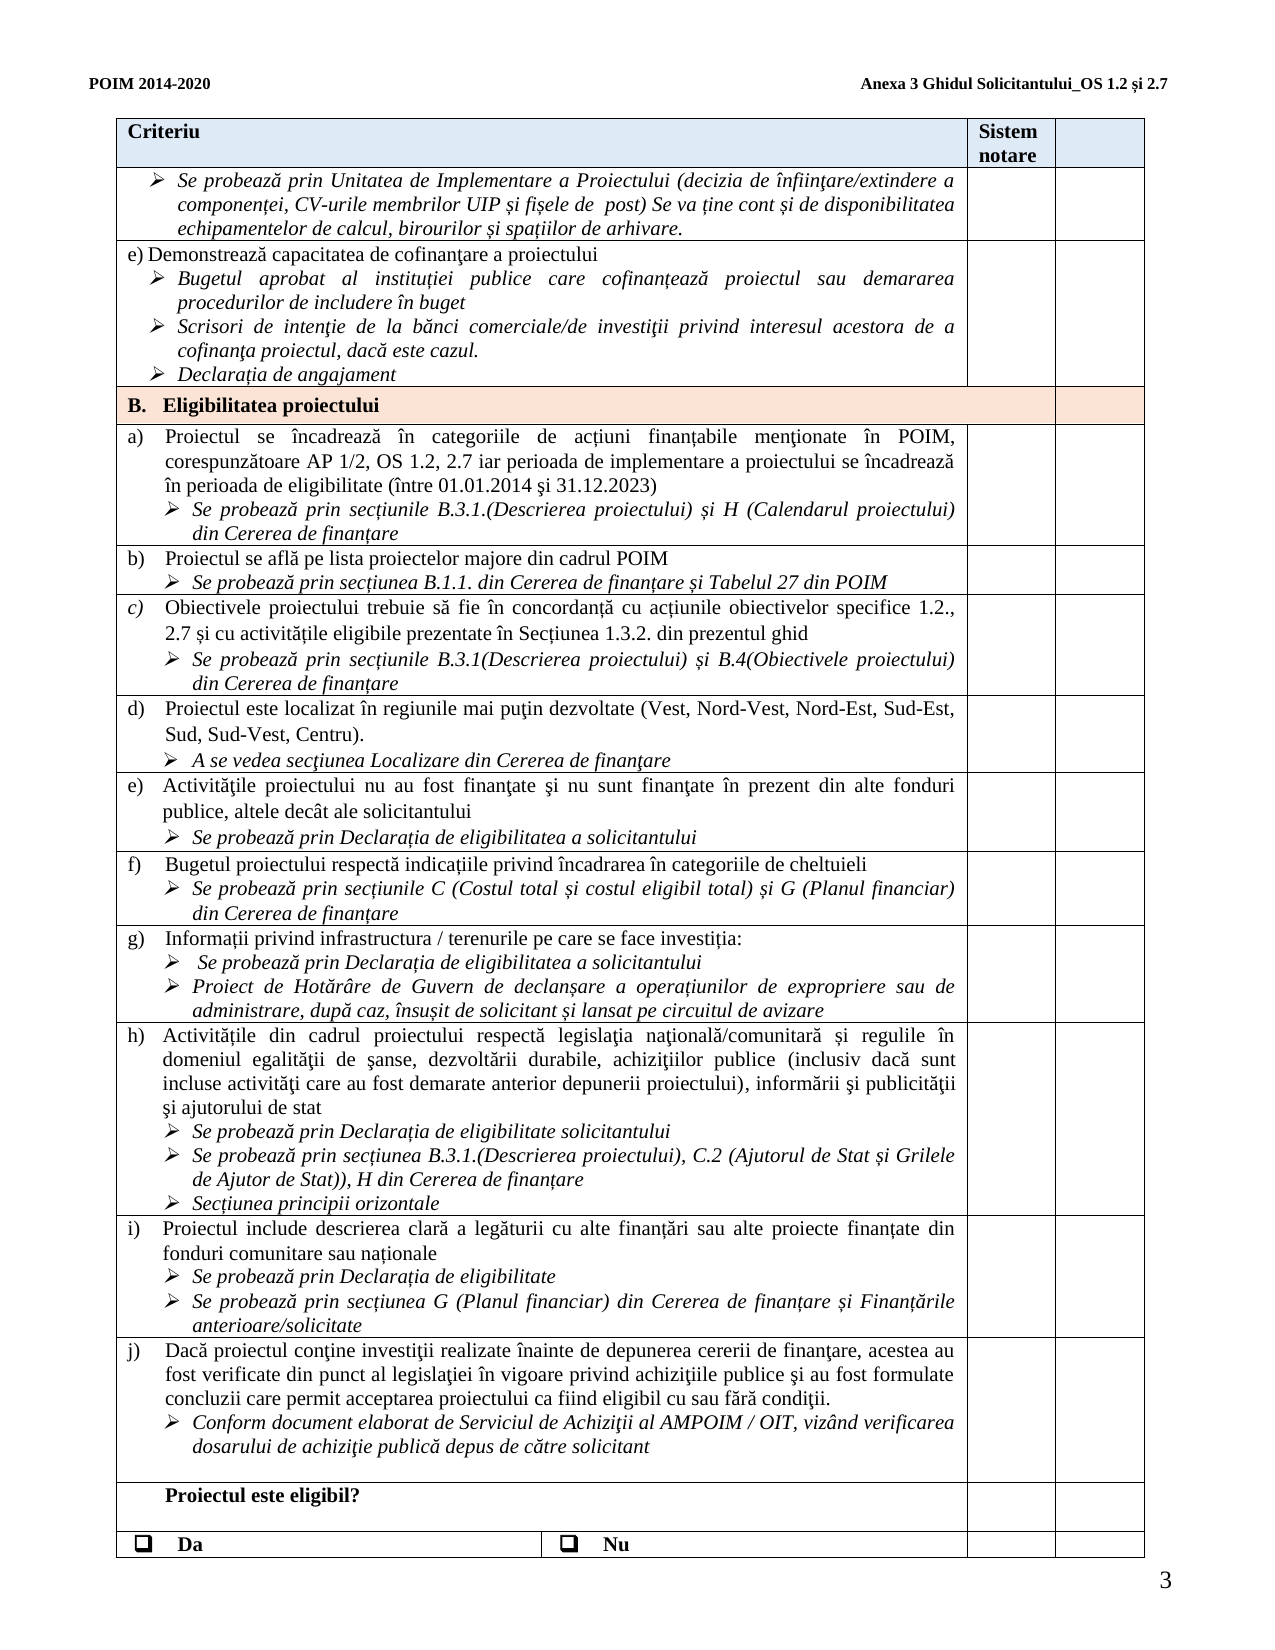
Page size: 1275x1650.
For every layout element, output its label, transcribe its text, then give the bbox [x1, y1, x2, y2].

table_cell [1056, 773, 1144, 851]
table_cell Informații privind infrastructura / terenurile pe care se face investiția: Se probează prin Declarația de eligibilitatea a solicitantului Proiect de Hotărâre de Guvern de declanșare a operațiunilor de expropriere sau de administrare, după caz, însușit de solicitant și lansat pe circuitul de avizare [117, 926, 967, 1022]
table_cell Proiectul se încadrează în categoriile de acțiuni finanțabile menţionate în POIM, corespunzătoare AP 1/2, OS 1.2, 2.7 iar perioada de implementare a proiectului se încadrează în perioada de eligibilitate (între 01.01.2014 şi 31.12.2023) Se probează prin secțiunile B.3.1.(Descrierea proiectului) și H (Calendarul proiectului) din Cererea de finanțare [117, 425, 967, 545]
table_cell Activitățile din cadrul proiectului respectă legislaţia naţională/comunitară și regulile în domeniul egalităţii de şanse, dezvoltării durabile, achiziţiilor publice (inclusiv dacă sunt incluse activităţi care au fost demarate anterior depunerii proiectului), informării şi publicităţii şi ajutorului de stat Se probează prin Declarația de eligibilitate solicitantului Se probează prin secțiunea B.3.1.(Descrierea proiectului), C.2 (Ajutorul de Stat și Grilele de Ajutor de Stat)), H din Cererea de finanțare Secțiunea principii orizontale [117, 1023, 967, 1215]
table_cell [1056, 1216, 1144, 1337]
table_cell Obiectivele proiectului trebuie să fie în concordanță cu acțiunile obiectivelor specifice 1.2., 2.7 și cu activitățile eligibile prezentate în Secțiunea 1.3.2. din prezentul ghid Se probează prin secțiunile B.3.1(Descrierea proiectului) și B.4(Obiectivele proiectului) din Cererea de finanțare [117, 595, 967, 695]
table_cell [968, 425, 1055, 545]
table_cell [1056, 926, 1144, 1022]
table_cell [968, 168, 1055, 240]
table_cell Activităţile proiectului nu au fost finanţate şi nu sunt finanţate în prezent din alte fonduri publice, altele decât ale solicitantului Se probează prin Declarația de eligibilitatea a solicitantului [117, 773, 967, 851]
table_cell [968, 1023, 1055, 1215]
table_cell [968, 926, 1055, 1022]
table_cell Dacă proiectul conţine investiţii realizate înainte de depunerea cererii de finanţare, acestea au fost verificate din punct al legislaţiei în vigoare privind achiziţiile publice şi au fost formulate concluzii care permit acceptarea proiectului ca fiind eligibil cu sau fără condiţii. Conform document elaborat de Serviciul de Achiziţii al AMPOIM / OIT, vizând verificarea dosarului de achiziţie publică depus de către solicitant [117, 1338, 967, 1482]
table_cell Bugetul proiectului respectă indicațiile privind încadrarea în categoriile de cheltuieli Se probează prin secțiunile C (Costul total și costul eligibil total) și G (Planul financiar) din Cererea de finanțare [117, 852, 967, 924]
table_cell [968, 241, 1055, 386]
table_header [1056, 119, 1144, 167]
table_cell [1056, 1338, 1144, 1482]
table_cell [1056, 546, 1144, 594]
table_cell [968, 852, 1055, 924]
table_cell [1056, 595, 1144, 695]
table_cell Proiectul este localizat în regiunile mai puţin dezvoltate (Vest, Nord-Vest, Nord-Est, Sud-Est, Sud, Sud-Vest, Centru). A se vedea secţiunea Localizare din Cererea de finanţare [117, 696, 967, 772]
table_cell [1056, 241, 1144, 386]
table_cell Proiectul se află pe lista proiectelor majore din cadrul POIM Se probează prin secțiunea B.1.1. din Cererea de finanțare și Tabelul 27 din POIM [117, 546, 967, 594]
table_cell [1056, 1532, 1144, 1557]
table_cell [1056, 852, 1144, 924]
table_cell Nu [542, 1532, 967, 1557]
table_cell Proiectul include descrierea clară a legăturii cu alte finanțări sau alte proiecte finanțate din fonduri comunitare sau naționale Se probează prin Declarația de eligibilitate Se probează prin secțiunea G (Planul financiar) din Cererea de finanțare și Finanțările anterioare/solicitate [117, 1216, 967, 1337]
table_cell Eligibilitatea proiectului [117, 387, 1055, 423]
table_cell [1056, 696, 1144, 772]
table_cell [968, 696, 1055, 772]
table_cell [117, 168, 967, 240]
table_cell [968, 1532, 1055, 1557]
table_cell [1056, 1483, 1144, 1531]
table_cell [968, 546, 1055, 594]
table_header Criteriu [117, 119, 967, 167]
table_cell [1056, 387, 1144, 423]
table_header Sistem notare [968, 119, 1055, 167]
table_cell [968, 773, 1055, 851]
table_cell [968, 1483, 1055, 1531]
table_cell [1056, 168, 1144, 240]
table_cell [968, 1216, 1055, 1337]
table_cell [1056, 1023, 1144, 1215]
table_cell [968, 595, 1055, 695]
table_cell [968, 1338, 1055, 1482]
table_cell Da [117, 1532, 541, 1557]
table_cell [1056, 425, 1144, 545]
table_cell Demonstrează capacitatea de cofinanţare a proiectului Bugetul aprobat al instituției publice care cofinanțează proiectul sau demararea procedurilor de includere în buget Scrisori de intenţie de la bănci comerciale/de investiţii privind interesul acestora de a cofinanţa proiectul, dacă este cazul. Declarația de angajament [117, 241, 967, 386]
table_cell Proiectul este eligibil? [117, 1483, 967, 1531]
